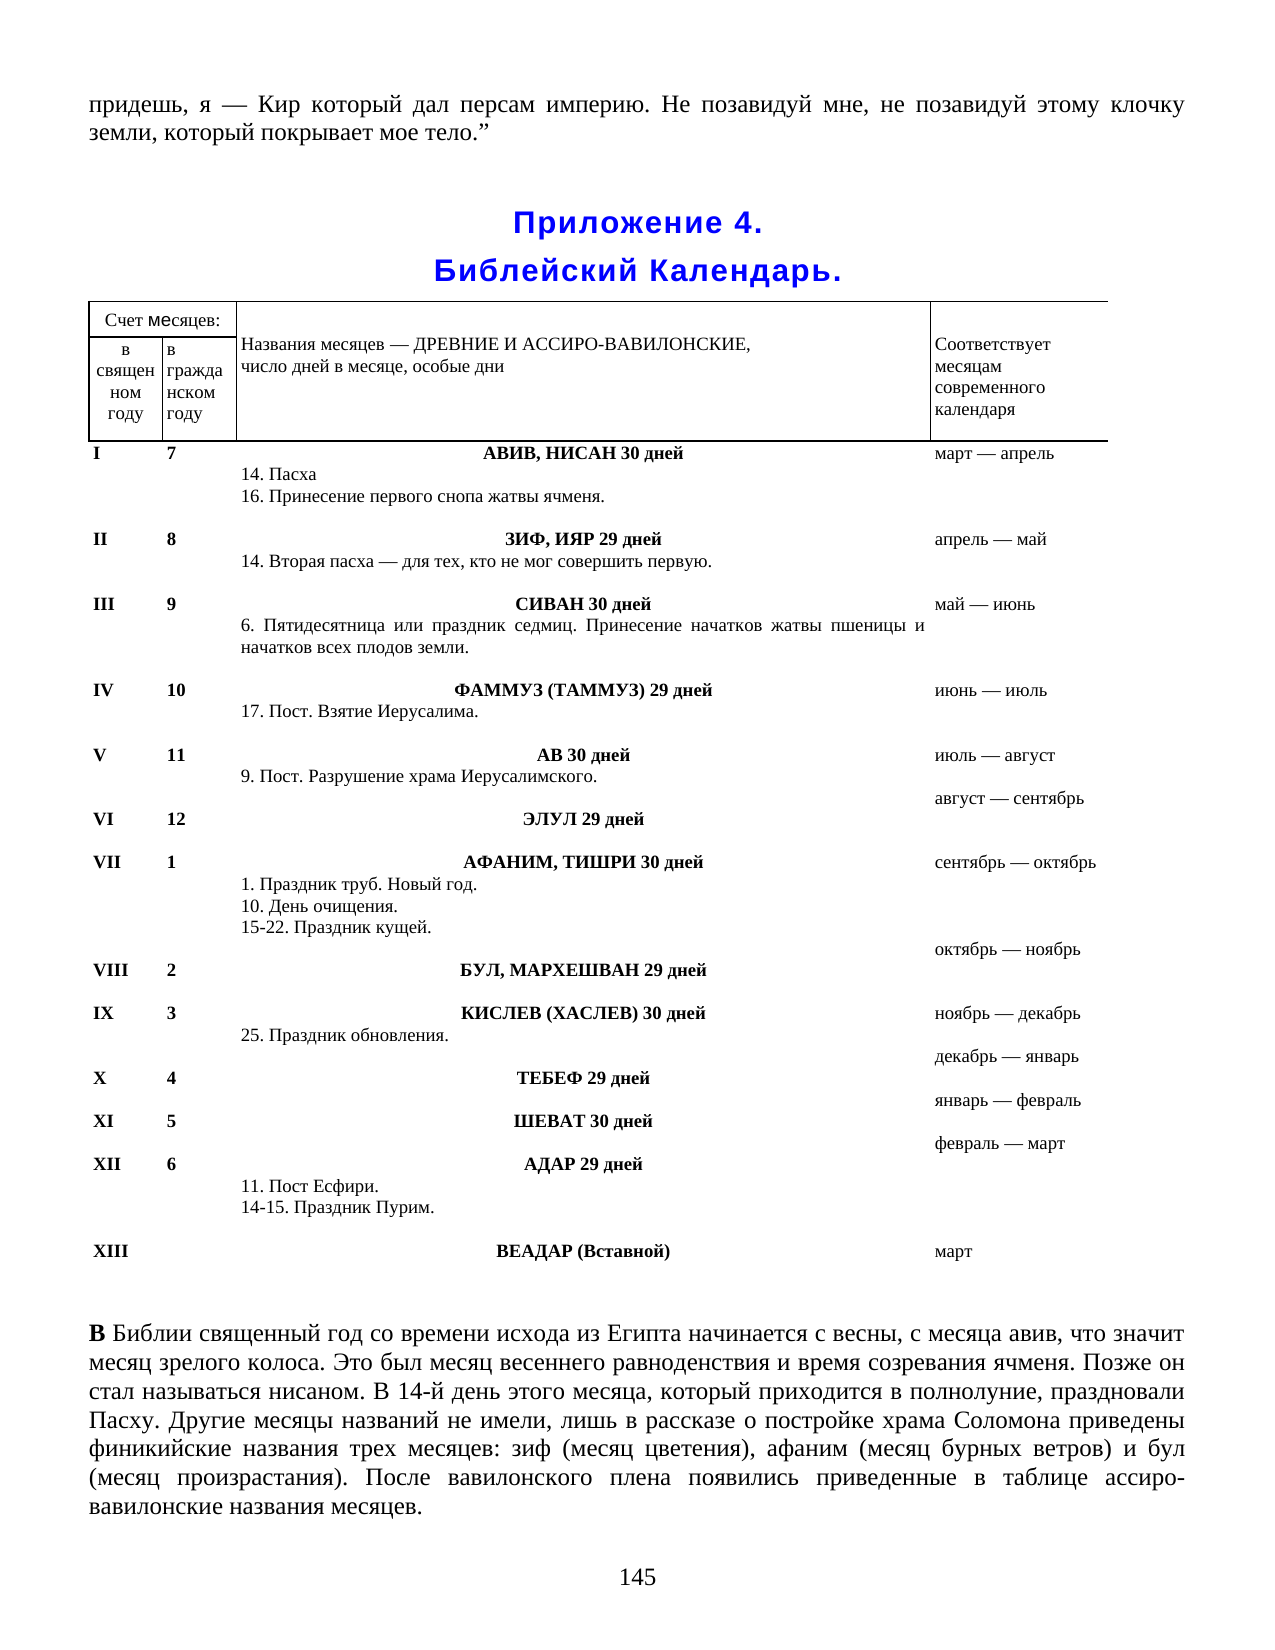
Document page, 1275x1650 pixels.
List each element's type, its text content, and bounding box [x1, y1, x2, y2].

table_header Счет месяцев: [90, 302, 236, 336]
table_header Названия месяцев — ДРЕВНИЕ И АССИРО-ВАВИЛОНСКИЕ, число дней в месяце, особые дни [237, 302, 930, 440]
subtitle Приложение 4. [89, 204, 1186, 239]
table_header Соответствует месяцам современного календаря [931, 302, 1107, 440]
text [89, 89, 1186, 146]
table_cell март — апрель апрель — май май — июнь июнь — июль июль — август август — сентябрь сентябрь — октябрь октябрь — ноябрь ноябрь — декабрь декабрь — январь январь — февраль февраль — март март [930, 442, 1107, 1261]
table_cell 7 8 9 10 11 12 1 2 3 4 5 6 [163, 442, 236, 1261]
table_cell АВИВ, НИСАН 30 дней 14. Пасха 16. Принесение первого снопа жатвы ячменя. ЗИФ, ИЯР 29 дней 14. Вторая пасха — для тех, кто не мог совершить первую. СИВАН 30 дней 6. Пятидесятница или праздник седмиц. Принесение начатков жатвы пшеницы и начатков всех плодов земли. ФАММУЗ (ТАММУЗ) 29 дней 17. Пост. Взятие Иерусалима. АВ 30 дней 9. Пост. Разрушение храма Иерусалимского. ЭЛУЛ 29 дней АФАНИМ, ТИШРИ 30 дней 1. Праздник труб. Новый год. 10. День очищения. 15-22. Праздник кущей. БУЛ, МАРХЕШВАН 29 дней КИСЛЕВ (ХАСЛЕВ) 30 дней 25. Праздник обновления. ТЕБЕФ 29 дней ШЕВАТ 30 дней АДАР 29 дней 11. Пост Есфири. 14-15. Праздник Пурим. ВЕАДАР (Вставной) [236, 442, 930, 1261]
text В Библии священный год со времени исхода из Египта начинается с весны, с месяца авив, что значит месяц зрелого колоса. Это был месяц весеннего равноденствия и время созревания ячменя. Позже он стал называться нисаном. В 14-й день этого месяца, который приходится в полнолуние, праздновали Пасху. Другие месяцы названий не имели, лишь в рассказе о постройке храма Соломона приведены финикийские названия трех месяцев: зиф (месяц цветения), афаним (месяц бурных ветров) и бул (месяц произрастания). После вавилонского плена появились приведенные в таблице ассиро-вавилонские названия месяцев. [89, 1318, 1186, 1520]
subtitle Библейский Календарь. [89, 252, 1186, 288]
table_cell в священном году [90, 338, 162, 440]
table_cell в гражданском году [163, 338, 236, 440]
table_cell I II III IV V VI VII VIII IX Х XI XII XIII [89, 442, 162, 1261]
